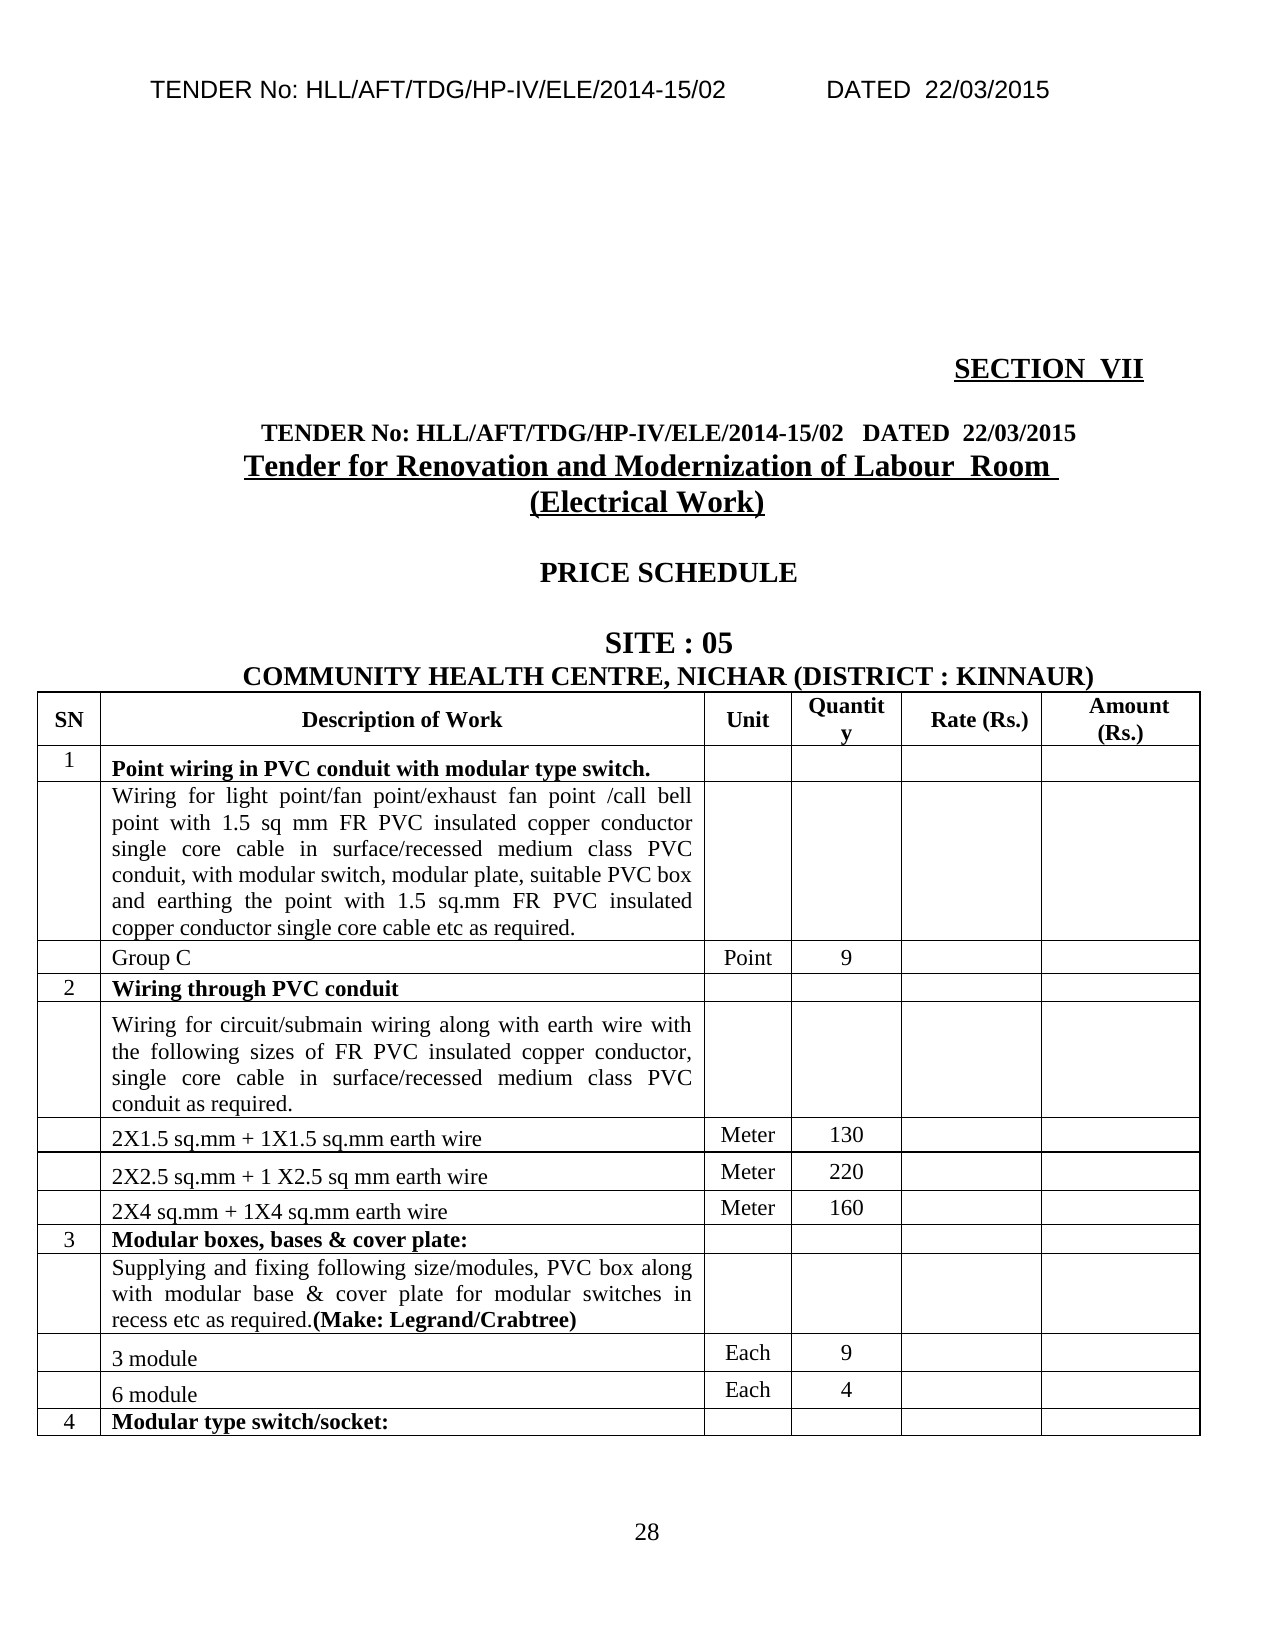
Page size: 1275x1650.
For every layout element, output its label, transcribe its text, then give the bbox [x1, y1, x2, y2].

table_cell [1042, 782, 1199, 940]
table_cell [902, 1002, 1041, 1117]
table_cell [1042, 1409, 1199, 1435]
table_cell [38, 1254, 100, 1333]
table_cell [902, 1153, 1041, 1190]
table_cell [1042, 1002, 1199, 1117]
table_cell [38, 1372, 100, 1407]
table_cell Each [705, 1372, 791, 1407]
table_cell 2X2.5 sq.mm + 1 X2.5 sq mm earth wire [101, 1153, 704, 1190]
table_cell Meter [705, 1153, 791, 1190]
table_cell [705, 746, 791, 781]
table_cell 2 [38, 974, 100, 1001]
table_cell [1042, 1191, 1199, 1224]
table_cell [38, 941, 100, 973]
table_cell Point wiring in PVC conduit with modular type switch. [101, 746, 704, 781]
table_cell 1 [38, 746, 100, 781]
table_cell [705, 974, 791, 1001]
table_header Unit [705, 693, 791, 745]
table_cell [902, 1254, 1041, 1333]
table_cell 3 module [101, 1334, 704, 1371]
table_cell [902, 1191, 1041, 1224]
table_cell 6 module [101, 1372, 704, 1407]
table_cell [1042, 746, 1199, 781]
table_cell [792, 782, 901, 940]
table_cell [902, 1409, 1041, 1435]
table_cell 160 [792, 1191, 901, 1224]
table_cell [1042, 974, 1199, 1001]
table_cell [902, 782, 1041, 940]
table_cell [38, 1334, 100, 1371]
table_cell [1042, 1254, 1199, 1333]
table_cell 2X4 sq.mm + 1X4 sq.mm earth wire [101, 1191, 704, 1224]
table_cell [902, 1334, 1041, 1371]
table_cell [1042, 1225, 1199, 1252]
table_cell [38, 1153, 100, 1190]
table_cell [792, 746, 901, 781]
text COMMUNITY HEALTH CENTRE, NICHAR (DISTRICT : KINNAUR) [150, 660, 1187, 691]
table_cell Modular type switch/socket: [101, 1409, 704, 1435]
table_cell [902, 746, 1041, 781]
table_cell [705, 1254, 791, 1333]
table_cell 9 [792, 1334, 901, 1371]
table_cell [705, 782, 791, 940]
table_cell [38, 1002, 100, 1117]
table_header Rate (Rs.) [902, 693, 1041, 745]
table_cell 3 [38, 1225, 100, 1252]
text SECTION VII [150, 351, 1144, 385]
table_cell [705, 1409, 791, 1435]
table_cell Meter [705, 1118, 791, 1151]
table_cell Meter [705, 1191, 791, 1224]
table_cell [902, 974, 1041, 1001]
table_cell Each [705, 1334, 791, 1371]
table_cell Supplying and fixing following size/modules, PVC box along with modular base & cover plate for modular switches in recess etc as required.(Make: Legrand/Crabtree) [101, 1254, 704, 1333]
table_cell [792, 1225, 901, 1252]
table_cell [705, 1002, 791, 1117]
table_cell [38, 1118, 100, 1151]
table_cell [1042, 1372, 1199, 1407]
table_cell Group C [101, 941, 704, 973]
text SITE : 05 [150, 624, 1187, 660]
table_cell [792, 1409, 901, 1435]
table_cell 130 [792, 1118, 901, 1151]
table_header Amount (Rs.) [1042, 693, 1199, 745]
text Tender for Renovation and Modernization of Labour Room [150, 447, 1144, 483]
text PRICE SCHEDULE [150, 555, 1187, 588]
table_cell 4 [792, 1372, 901, 1407]
table_cell 2X1.5 sq.mm + 1X1.5 sq.mm earth wire [101, 1118, 704, 1151]
table_cell [1042, 1334, 1199, 1371]
table_cell [792, 1002, 901, 1117]
table_cell [1042, 941, 1199, 973]
table_cell Point [705, 941, 791, 973]
table_cell [1042, 1153, 1199, 1190]
table_cell [902, 1372, 1041, 1407]
table_cell Wiring for light point/fan point/exhaust fan point /call bell point with 1.5 sq mm FR PVC insulated copper conductor single core cable in surface/recessed medium class PVC conduit, with modular switch, modular plate, suitable PVC box and earthing the point with 1.5 sq.mm FR PVC insulated copper conductor single core cable etc as required. [101, 782, 704, 940]
table_cell [902, 1118, 1041, 1151]
table_cell Modular boxes, bases & cover plate: [101, 1225, 704, 1252]
table_cell [1042, 1118, 1199, 1151]
table_header Description of Work [101, 693, 704, 745]
table_cell [792, 974, 901, 1001]
table_cell 9 [792, 941, 901, 973]
table_cell [792, 1254, 901, 1333]
table_header Quantity [792, 693, 901, 745]
table_cell 4 [38, 1409, 100, 1435]
table_header SN [38, 693, 100, 745]
table_cell Wiring for circuit/submain wiring along with earth wire with the following sizes of FR PVC insulated copper conductor, single core cable in surface/recessed medium class PVC conduit as required. [101, 1002, 704, 1117]
table_cell [38, 1191, 100, 1224]
table_cell [902, 1225, 1041, 1252]
table_cell 220 [792, 1153, 901, 1190]
table_cell [705, 1225, 791, 1252]
table_cell Wiring through PVC conduit [101, 974, 704, 1001]
text (Electrical Work) [150, 483, 1144, 519]
table_cell [902, 941, 1041, 973]
table_cell [38, 782, 100, 940]
text TENDER No: HLL/AFT/TDG/HP-IV/ELE/2014-15/02 DATED 22/03/2015 [150, 418, 1187, 447]
